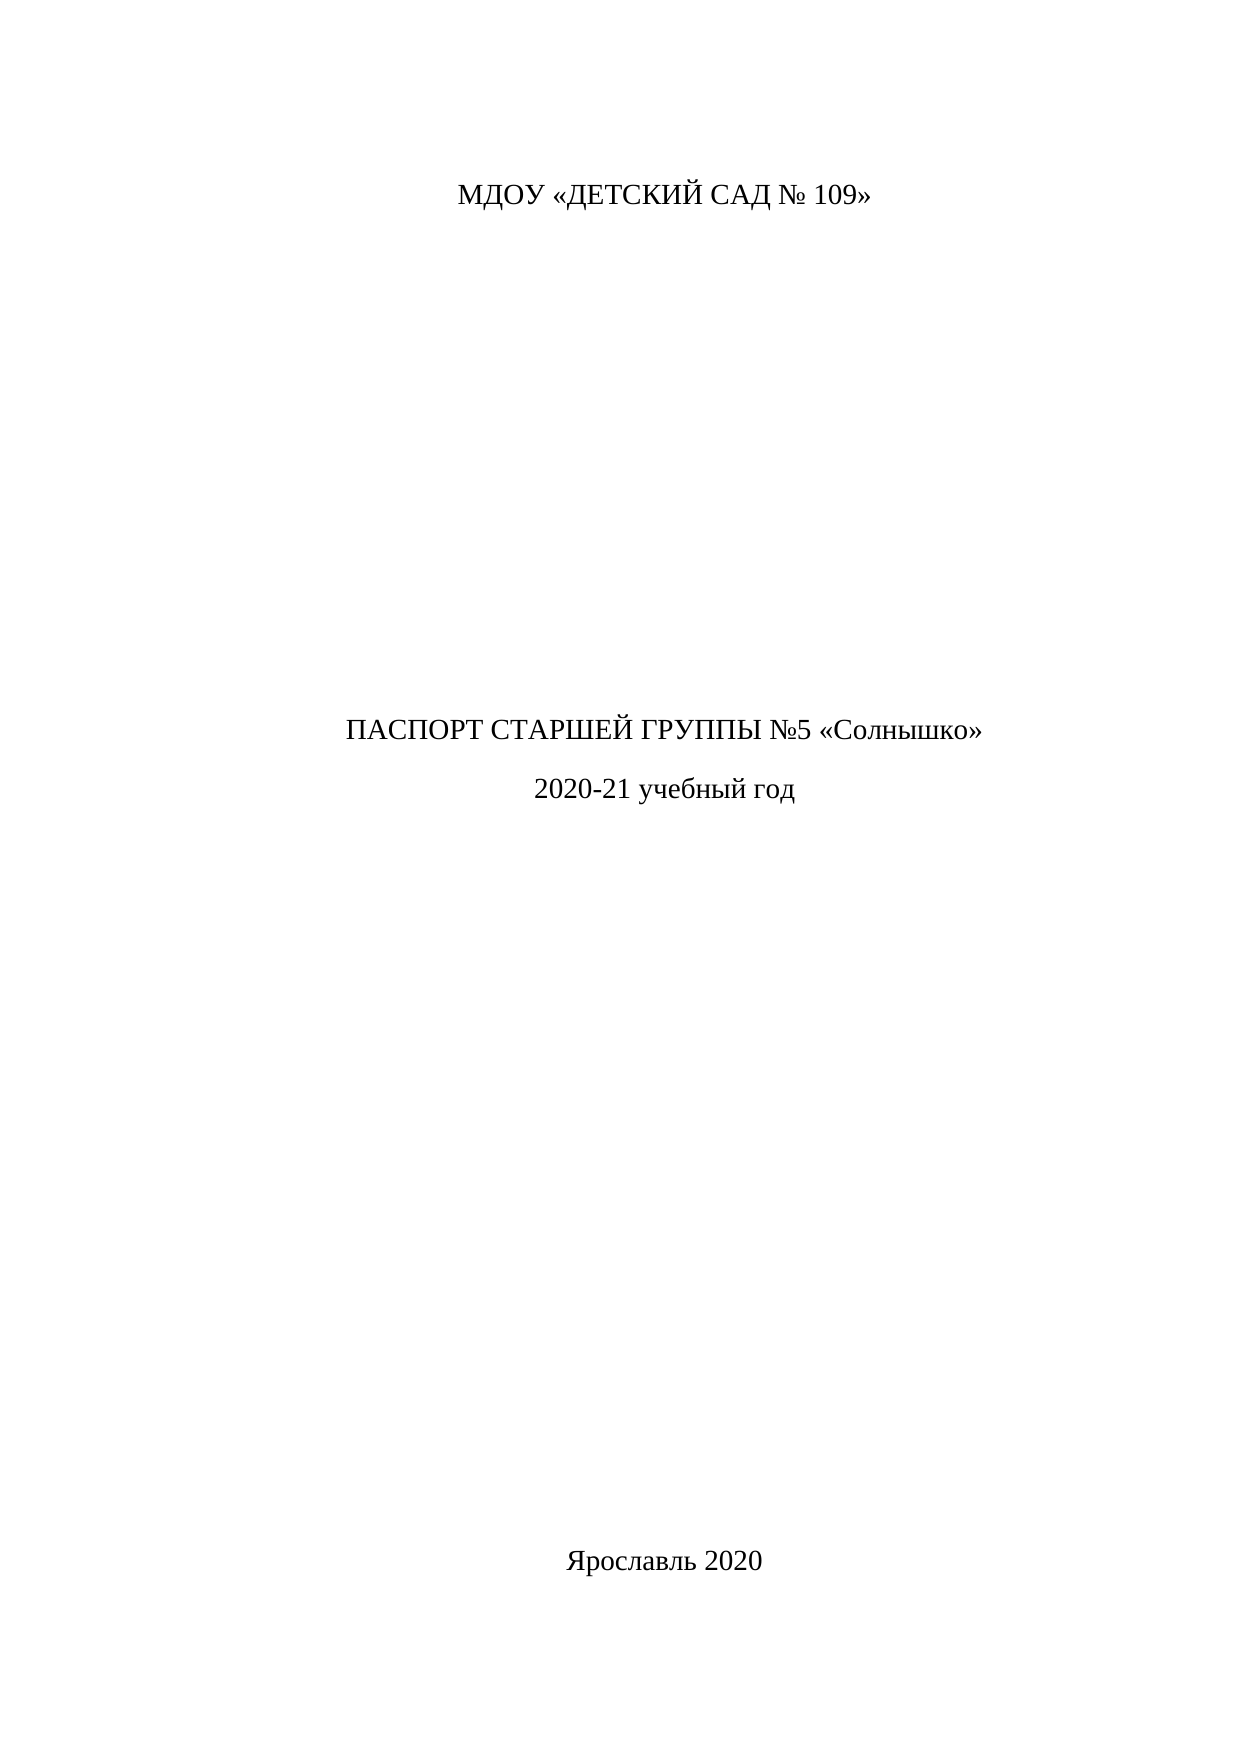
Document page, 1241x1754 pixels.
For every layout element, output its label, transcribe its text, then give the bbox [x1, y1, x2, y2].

text МДОУ «ДЕТСКИЙ САД № 109» [177, 177, 1152, 211]
text 2020-21 учебный год [177, 771, 1152, 805]
text ПАСПОРТ СТАРШЕЙ ГРУППЫ №5 «Солнышко» [177, 712, 1152, 745]
text Ярославль 2020 [177, 1543, 1152, 1577]
